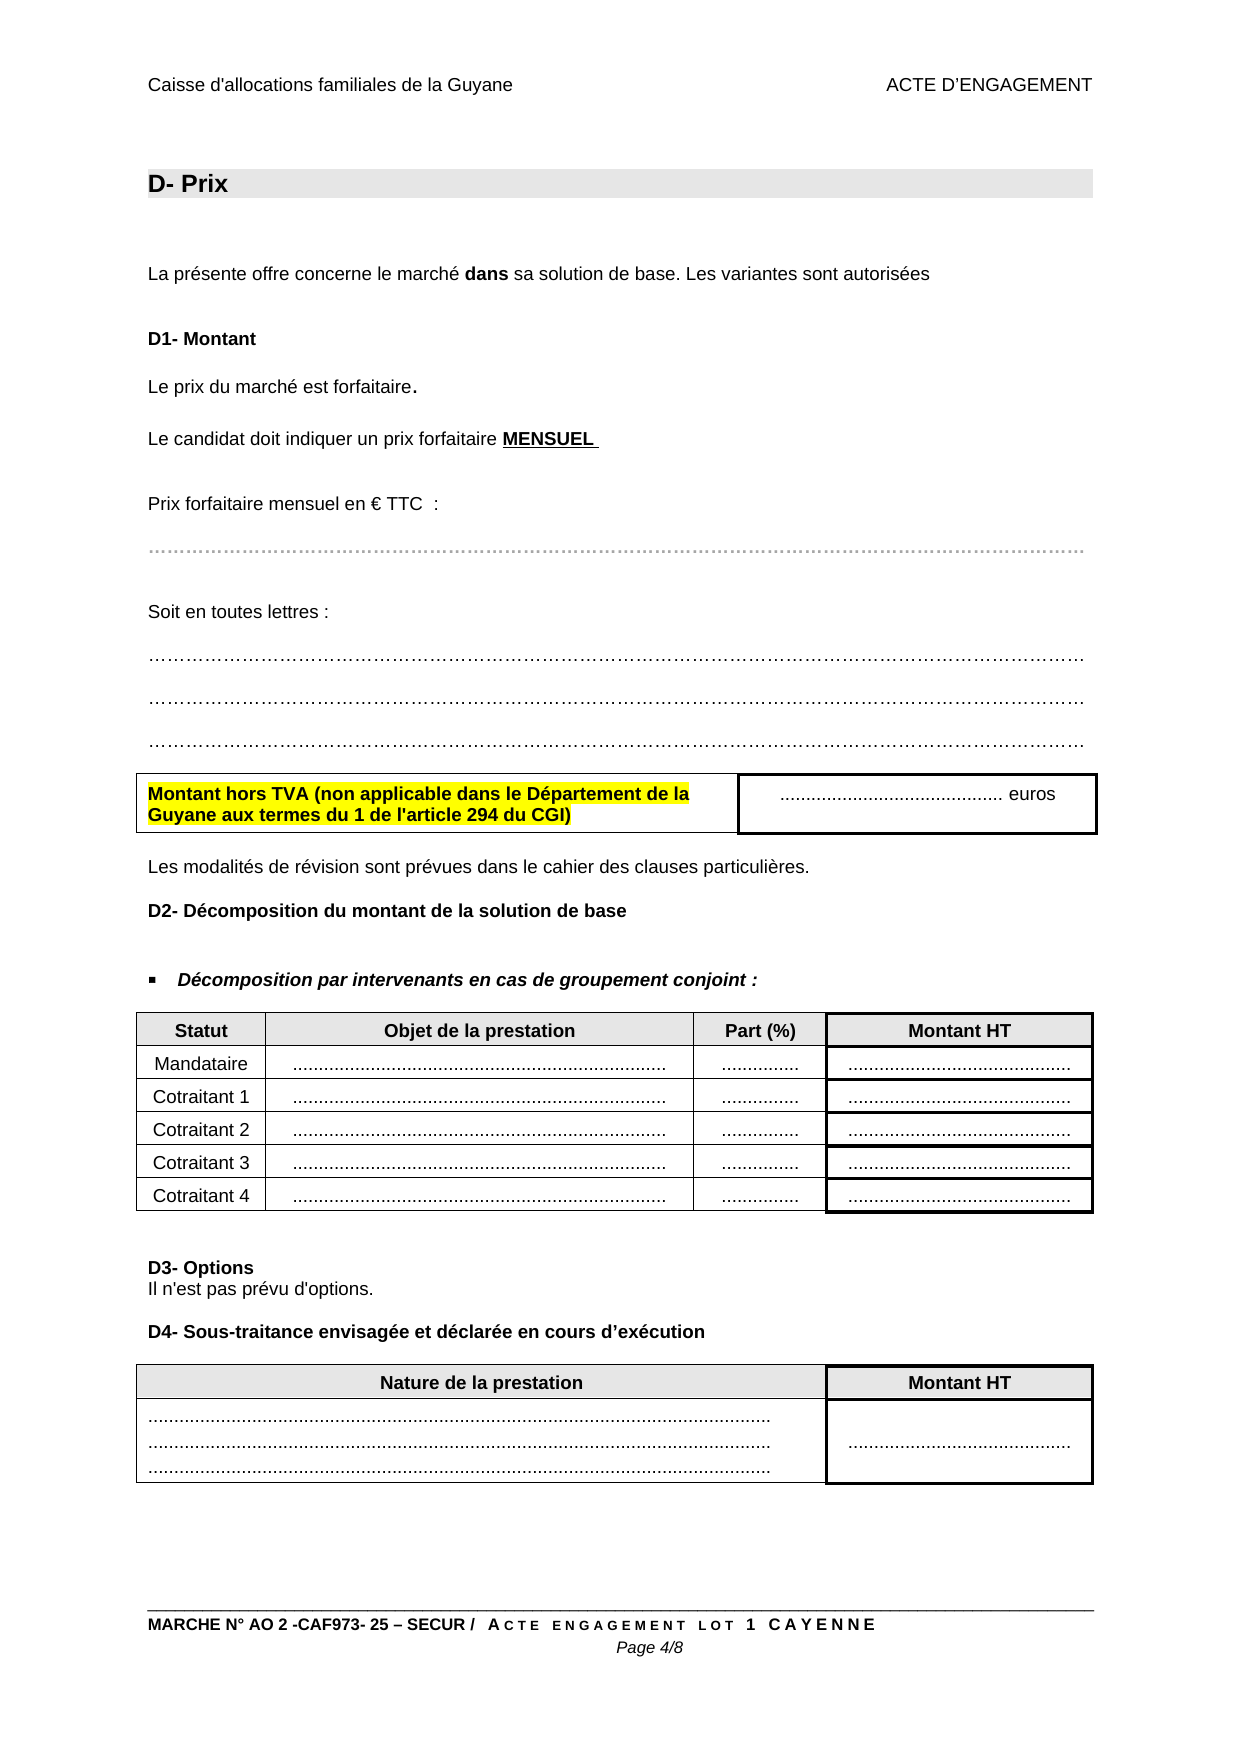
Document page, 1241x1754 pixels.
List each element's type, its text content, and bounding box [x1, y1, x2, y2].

table_header Nature de la prestation [137, 1365, 825, 1397]
text D4- Sous-traitance envisagée et déclarée en cours d’exécution [148, 1321, 1093, 1343]
text …………………………………………………………………………………………………………………………………… [148, 687, 1093, 708]
table_cell ........................................... [828, 1048, 1091, 1078]
text Soit en toutes lettres : [148, 600, 1093, 622]
text La présente offre concerne le marché dans sa solution de base. Les variantes sont autorisées [148, 263, 1093, 284]
text D- Prix [148, 169, 1093, 198]
table_cell ........................................... [828, 1148, 1091, 1177]
text …………………………………………………………………………………………………………………………………… [148, 536, 1093, 557]
table_cell ........................................................................ [266, 1079, 693, 1111]
text Prix forfaitaire mensuel en € TTC : [148, 493, 1093, 514]
table_cell ........................................................................ [266, 1178, 693, 1210]
table_cell ........................................... [828, 1114, 1091, 1144]
table_cell ........................................................................ [266, 1046, 693, 1078]
text D3- Options [148, 1257, 1093, 1278]
table_cell ........................................... [828, 1081, 1091, 1111]
text Le prix du marché est forfaitaire. [148, 370, 1093, 399]
table_cell Cotraitant 3 [137, 1145, 265, 1177]
table_cell ............... [694, 1112, 825, 1144]
table_cell Cotraitant 4 [137, 1178, 265, 1210]
table_cell ........................................................................ [266, 1112, 693, 1144]
table_cell ............... [694, 1046, 825, 1078]
table_cell ............... [694, 1079, 825, 1111]
text Il n'est pas prévu d'options. [148, 1278, 1093, 1300]
text …………………………………………………………………………………………………………………………………… [148, 643, 1093, 665]
table_header Montant HT [828, 1368, 1091, 1397]
table_cell ............... [694, 1145, 825, 1177]
table_cell Cotraitant 2 [137, 1112, 265, 1144]
table_cell ........................................................................ [266, 1145, 693, 1177]
table_header Statut [137, 1013, 265, 1045]
table_cell ........................................................................................................................ ........................................................................................................................ ........................................................................................................................ [137, 1399, 825, 1482]
text Le candidat doit indiquer un prix forfaitaire MENSUEL [148, 428, 1093, 449]
text D1- Montant [148, 327, 1093, 349]
table_header Objet de la prestation [266, 1013, 693, 1045]
table_cell Mandataire [137, 1046, 265, 1078]
table_header Montant HT [828, 1015, 1091, 1045]
table_cell Cotraitant 1 [137, 1079, 265, 1111]
text …………………………………………………………………………………………………………………………………… [148, 730, 1093, 751]
list Décomposition par intervenants en cas de groupement conjoint : [148, 969, 1093, 991]
table_header ........................................... euros [740, 776, 1095, 832]
text D2- Décomposition du montant de la solution de base [148, 899, 1093, 921]
table_cell ............... [694, 1178, 825, 1210]
table_header Part (%) [694, 1013, 825, 1045]
text Les modalités de révision sont prévues dans le cahier des clauses particulières. [148, 856, 1093, 878]
table_cell ........................................... [828, 1401, 1091, 1482]
table_cell ........................................... [828, 1180, 1091, 1210]
table_header Montant hors TVA (non applicable dans le Département de la Guyane aux termes du 1 de l'article 294 du CGI) [137, 774, 737, 832]
